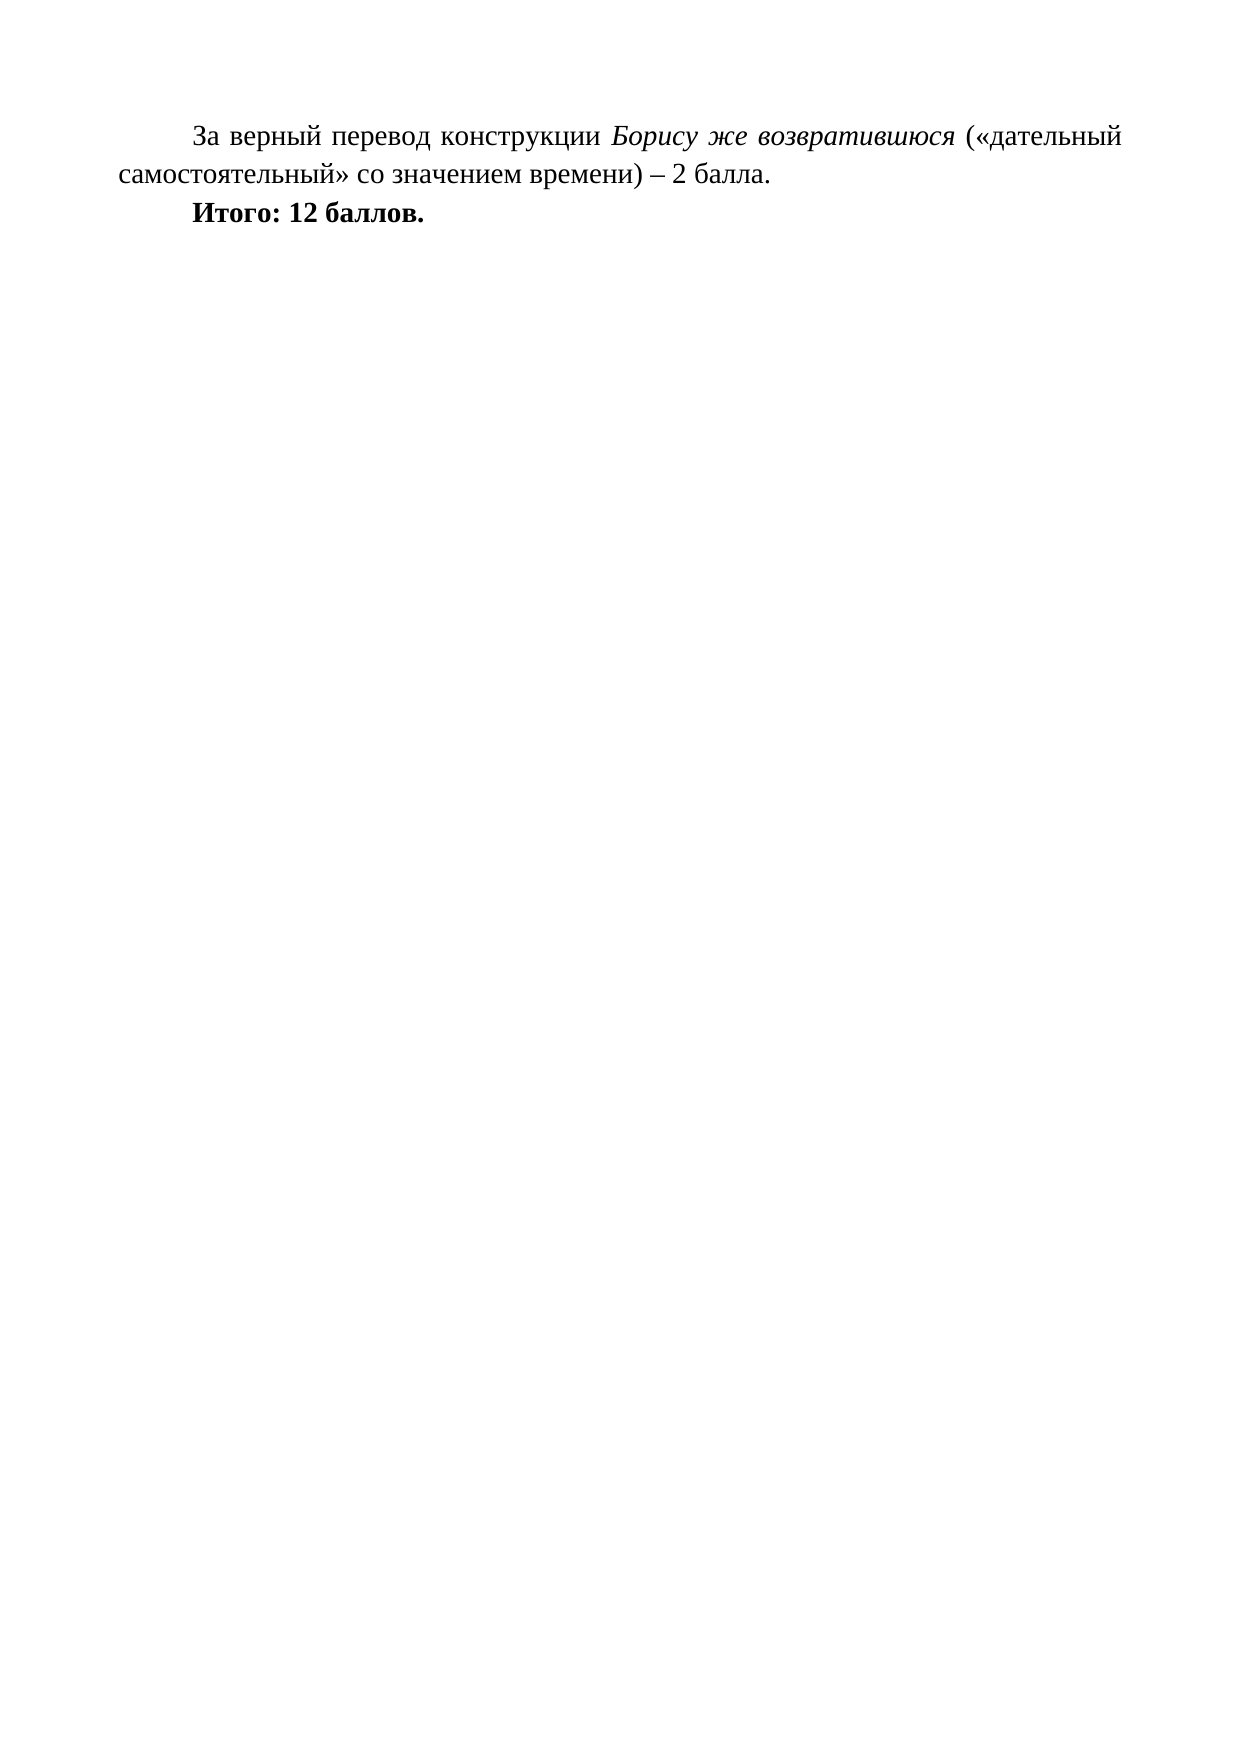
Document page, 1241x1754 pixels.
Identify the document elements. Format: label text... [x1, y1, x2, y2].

text За верный перевод конструкции Борису же возвратившюся («дательный самостоятельный» со значением времени) – 2 балла. [118, 118, 1122, 190]
text Итого: 12 баллов. [118, 195, 1122, 229]
